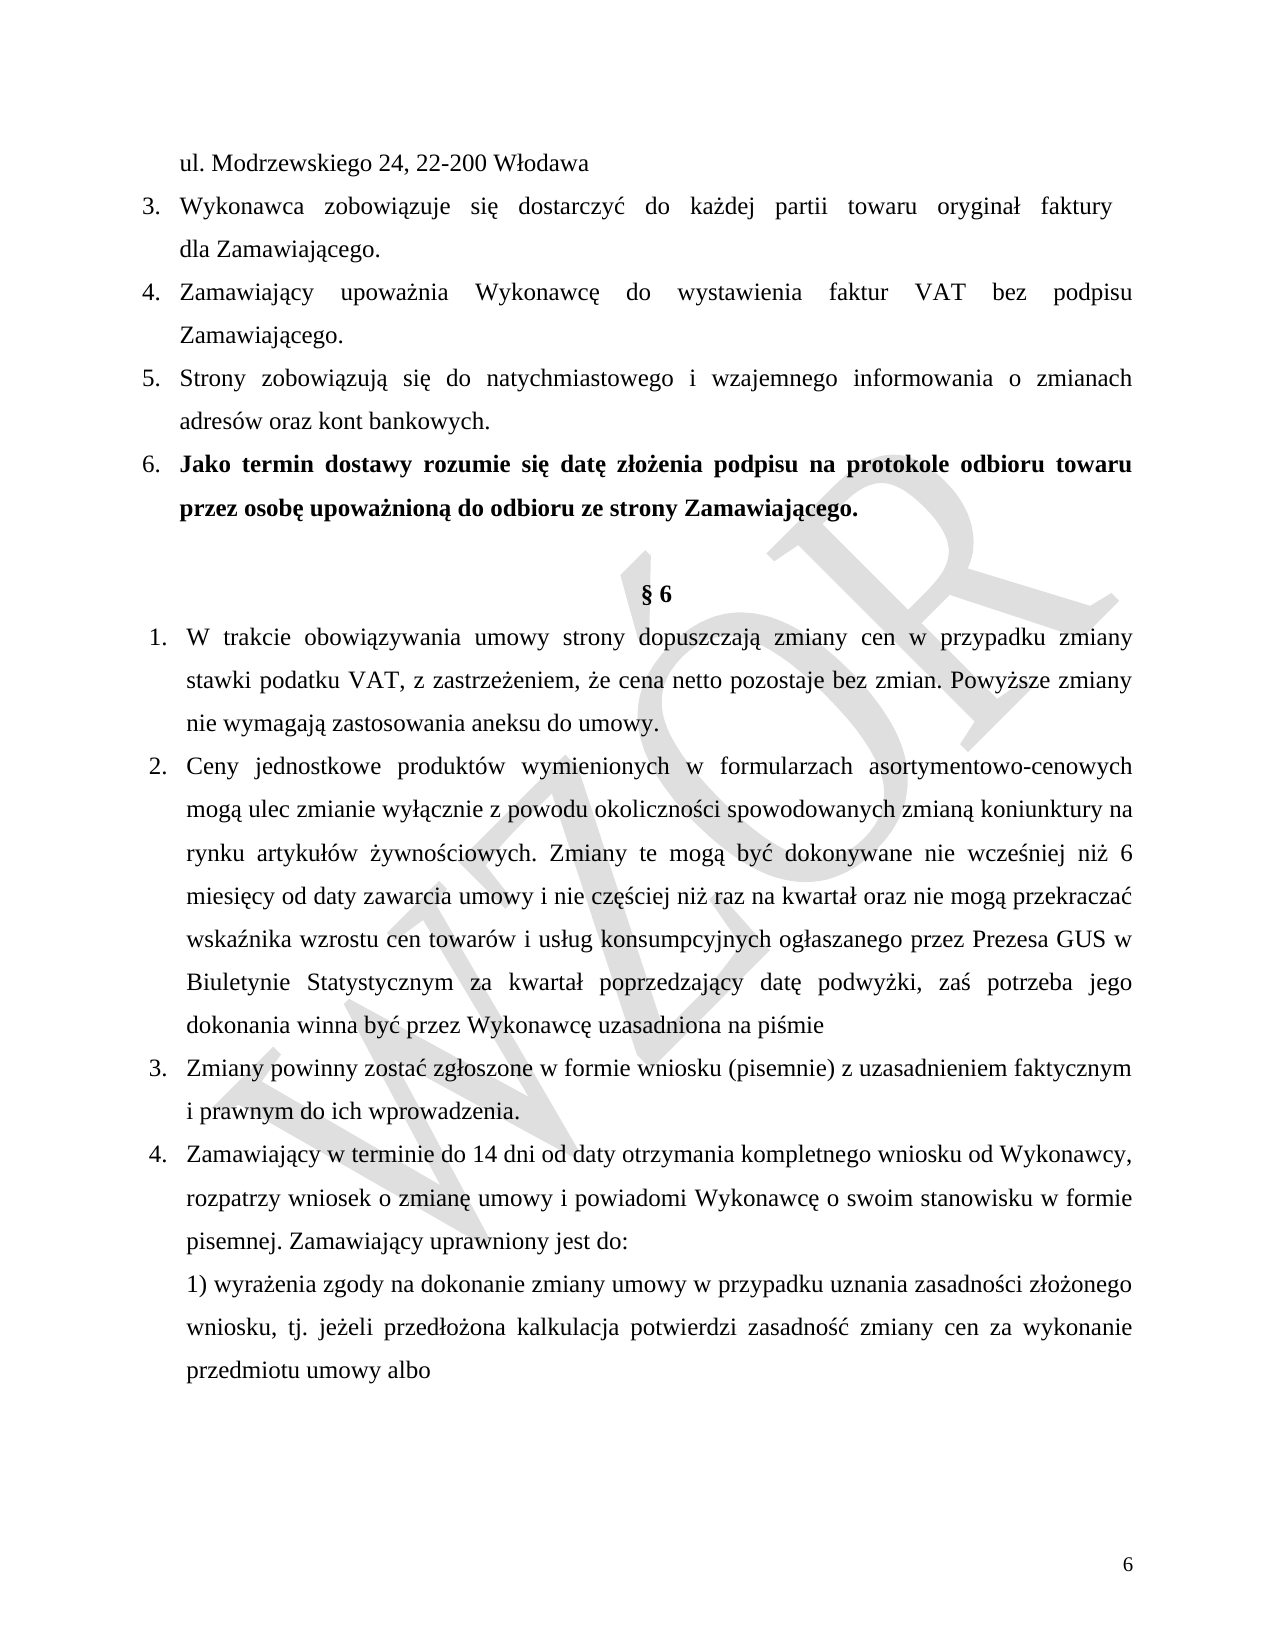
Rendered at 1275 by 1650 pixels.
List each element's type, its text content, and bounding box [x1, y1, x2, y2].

list 1) wyrażenia zgody na dokonanie zmiany umowy w przypadku uznania zasadności złożonego wniosku, tj. jeżeli przedłożona kalkulacja potwierdzi zasadność zmiany cen za wykonanie przedmiotu umowy albo [186, 1269, 1133, 1384]
list W trakcie obowiązywania umowy strony dopuszczają zmiany cen w przypadku zmiany stawki podatku VAT, z zastrzeżeniem, że cena netto pozostaje bez zmian. Powyższe zmiany nie wymagają zastosowania aneksu do umowy. [149, 622, 1133, 737]
list Ceny jednostkowe produktów wymienionych w formularzach asortymentowo-cenowych mogą ulec zmianie wyłącznie z powodu okoliczności spowodowanych zmianą koniunktury na rynku artykułów żywnościowych. Zmiany te mogą być dokonywane nie wcześniej niż 6 miesięcy od daty zawarcia umowy i nie częściej niż raz na kwartał oraz nie mogą przekraczać wskaźnika wzrostu cen towarów i usług konsumpcyjnych ogłaszanego przez Prezesa GUS w Biuletynie Statystycznym za kwartał poprzedzający datę podwyżki, zaś potrzeba jego dokonania winna być przez Wykonawcę uzasadniona na piśmie [149, 751, 1133, 1039]
list § 6 [179, 579, 1133, 608]
list Jako termin dostawy rozumie się datę złożenia podpisu na protokole odbioru towaru przez osobę upoważnioną do odbioru ze strony Zamawiającego. [142, 449, 1133, 521]
list Wykonawca zobowiązuje się dostarczyć do każdej partii towaru oryginał faktury dla Zamawiającego. [142, 191, 1133, 263]
list Zamawiający w terminie do 14 dni od daty otrzymania kompletnego wniosku od Wykonawcy, rozpatrzy wniosek o zmianę umowy i powiadomi Wykonawcę o swoim stanowisku w formie pisemnej. Zamawiający uprawniony jest do: [149, 1139, 1133, 1254]
list Zmiany powinny zostać zgłoszone w formie wniosku (pisemnie) z uzasadnieniem faktycznym i prawnym do ich wprowadzenia. [149, 1053, 1133, 1125]
list Zamawiający upoważnia Wykonawcę do wystawienia faktur VAT bez podpisu Zamawiającego. [142, 277, 1133, 349]
list Strony zobowiązują się do natychmiastowego i wzajemnego informowania o zmianach adresów oraz kont bankowych. [142, 363, 1133, 435]
text ul. Modrzewskiego 24, 22-200 Włodawa [179, 148, 1133, 176]
